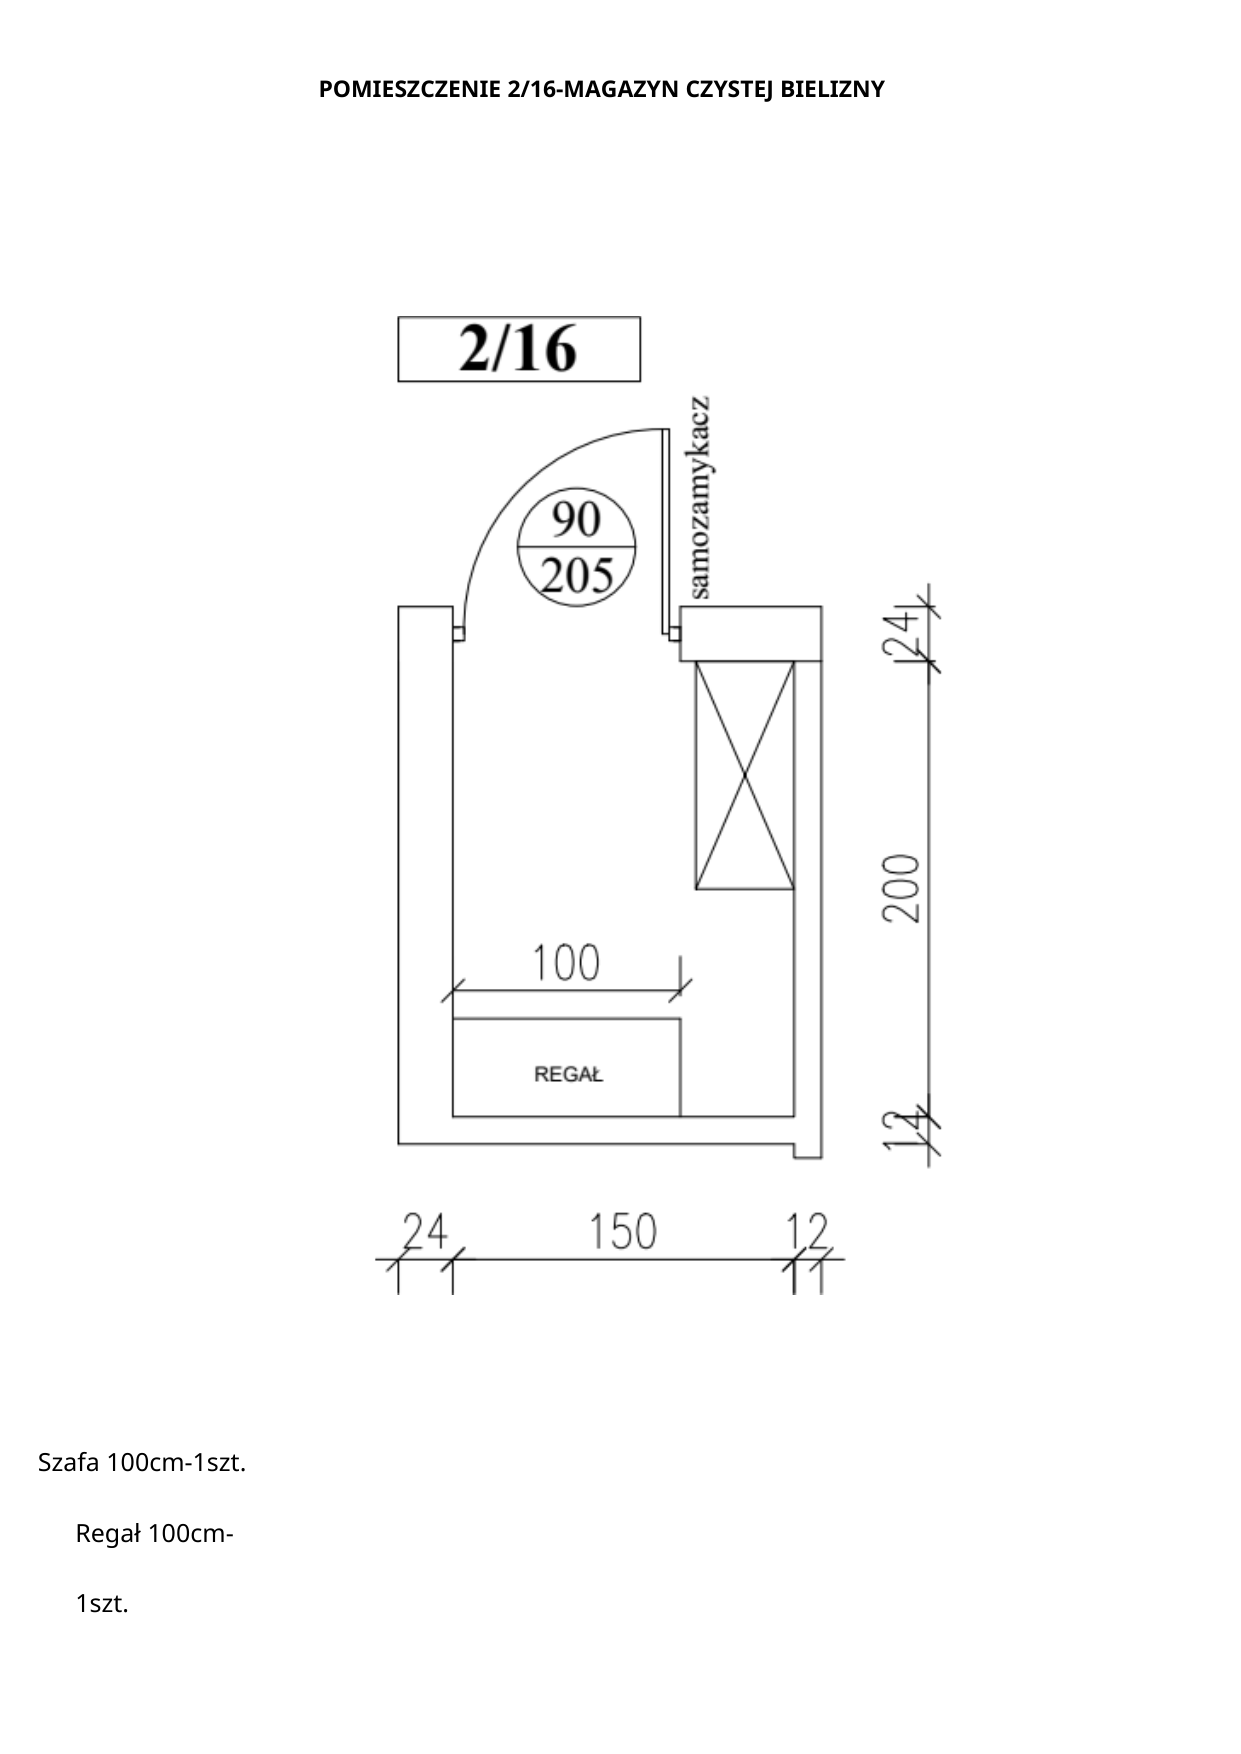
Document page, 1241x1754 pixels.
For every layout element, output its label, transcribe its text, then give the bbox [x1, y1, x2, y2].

text POMIESZCZENIE 2/16-MAGAZYN CZYSTEJ BIELIZNY [51, 73, 1153, 104]
subtitle Szafa 100cm-1szt. Regał 100cm-1szt. [38, 1444, 284, 1620]
picture [374, 316, 943, 1295]
